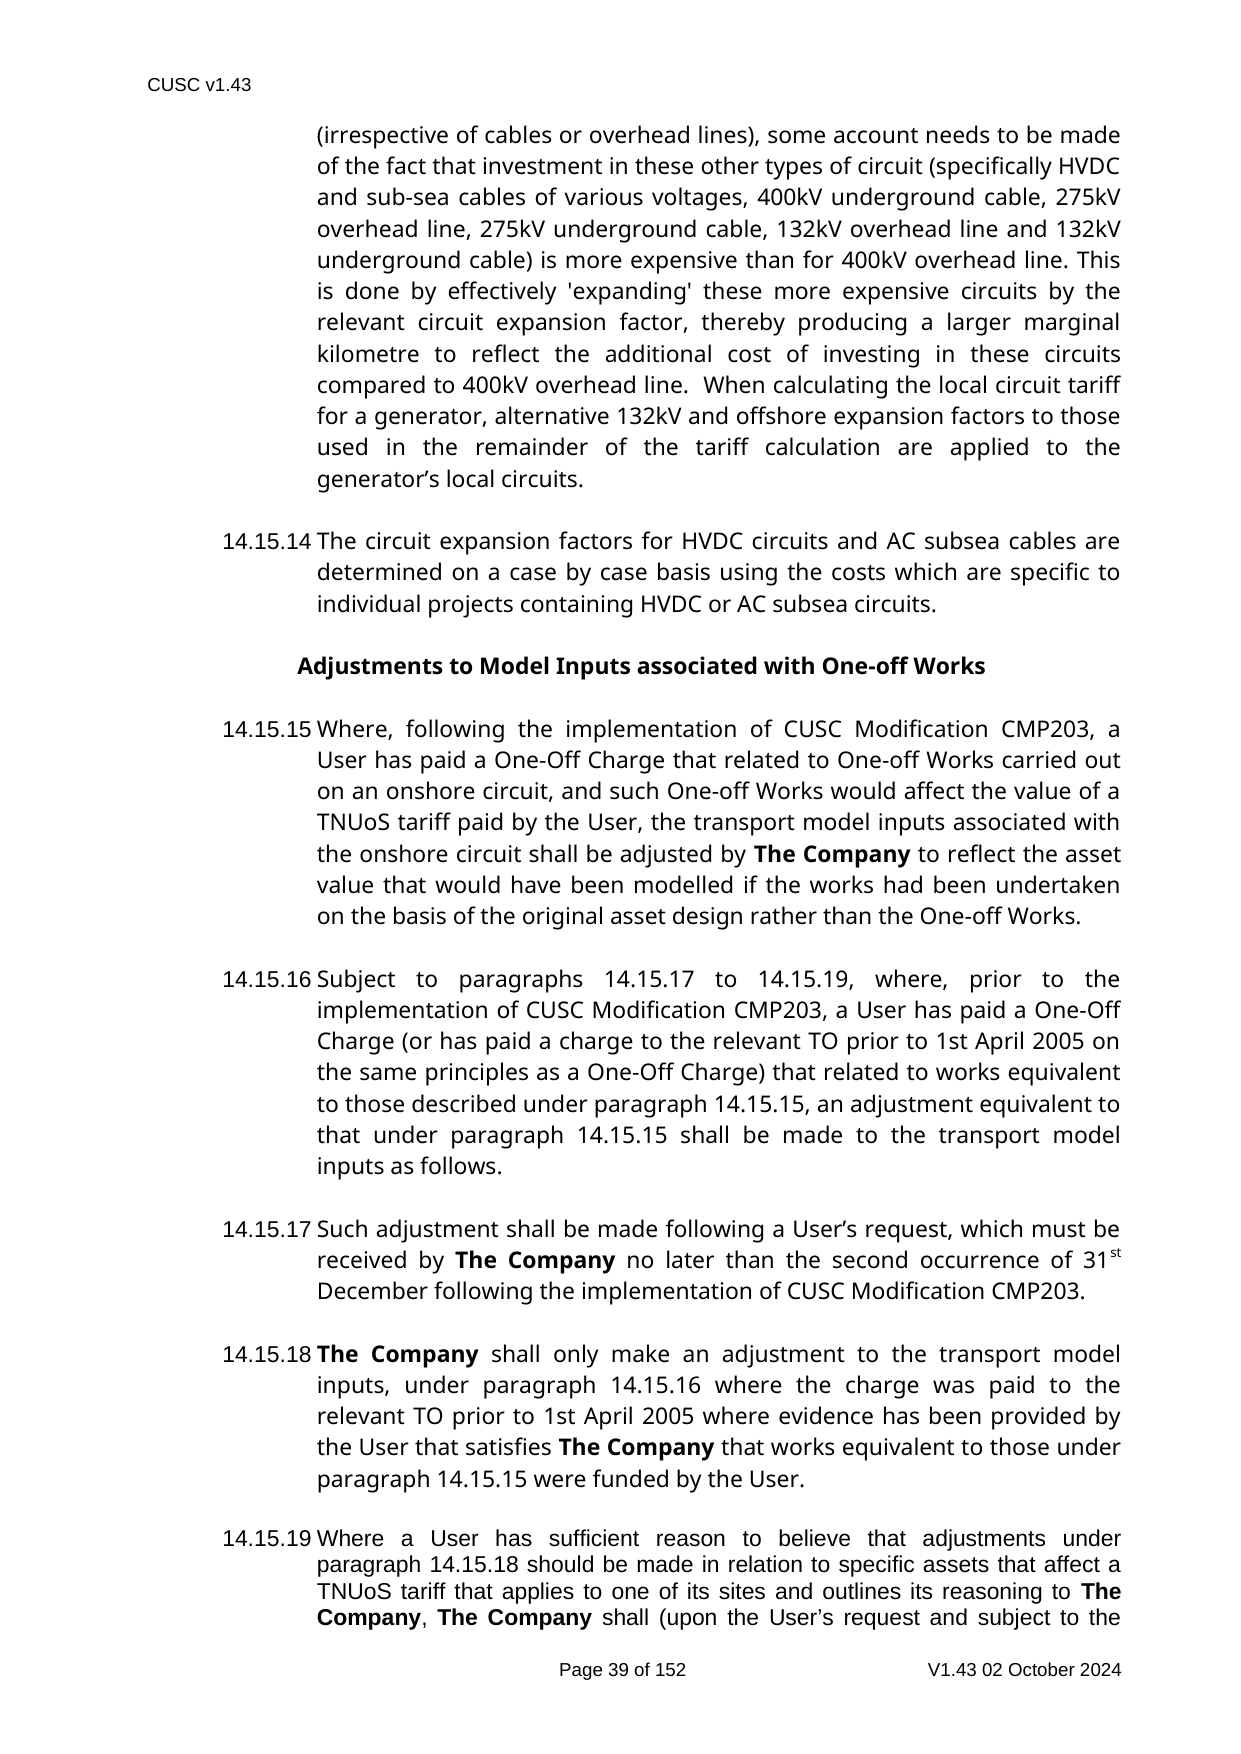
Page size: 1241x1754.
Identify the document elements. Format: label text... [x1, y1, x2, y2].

list Subject to paragraphs 14.15.17 to 14.15.19, where, prior to the implementation of CUSC Modification CMP203, a User has paid a One-Off Charge (or has paid a charge to the relevant TO prior to 1st April 2005 on the same principles as a One-Off Charge) that related to works equivalent to those described under paragraph 14.15.15, an adjustment equivalent to that under paragraph 14.15.15 shall be made to the transport model inputs as follows. [222, 962, 1121, 1181]
list The Company shall only make an adjustment to the transport model inputs, under paragraph 14.15.16 where the charge was paid to the relevant TO prior to 1st April 2005 where evidence has been provided by the User that satisfies The Company that works equivalent to those under paragraph 14.15.15 were funded by the User. [222, 1337, 1121, 1494]
list Such adjustment shall be made following a User’s request, which must be received by The Company no later than the second occurrence of 31st December following the implementation of CUSC Modification CMP203. [222, 1212, 1121, 1306]
list The circuit expansion factors for HVDC circuits and AC subsea cables are determined on a case by case basis using the costs which are specific to individual projects containing HVDC or AC subsea circuits. [222, 525, 1121, 619]
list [222, 119, 1121, 494]
text Adjustments to Model Inputs associated with One-off Works [222, 650, 1121, 681]
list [222, 1525, 1121, 1630]
list Where, following the implementation of CUSC Modification CMP203, a User has paid a One-Off Charge that related to One-off Works carried out on an onshore circuit, and such One-off Works would affect the value of a TNUoS tariff paid by the User, the transport model inputs associated with the onshore circuit shall be adjusted by The Company to reflect the asset value that would have been modelled if the works had been undertaken on the basis of the original asset design rather than the One-off Works. [222, 712, 1121, 931]
